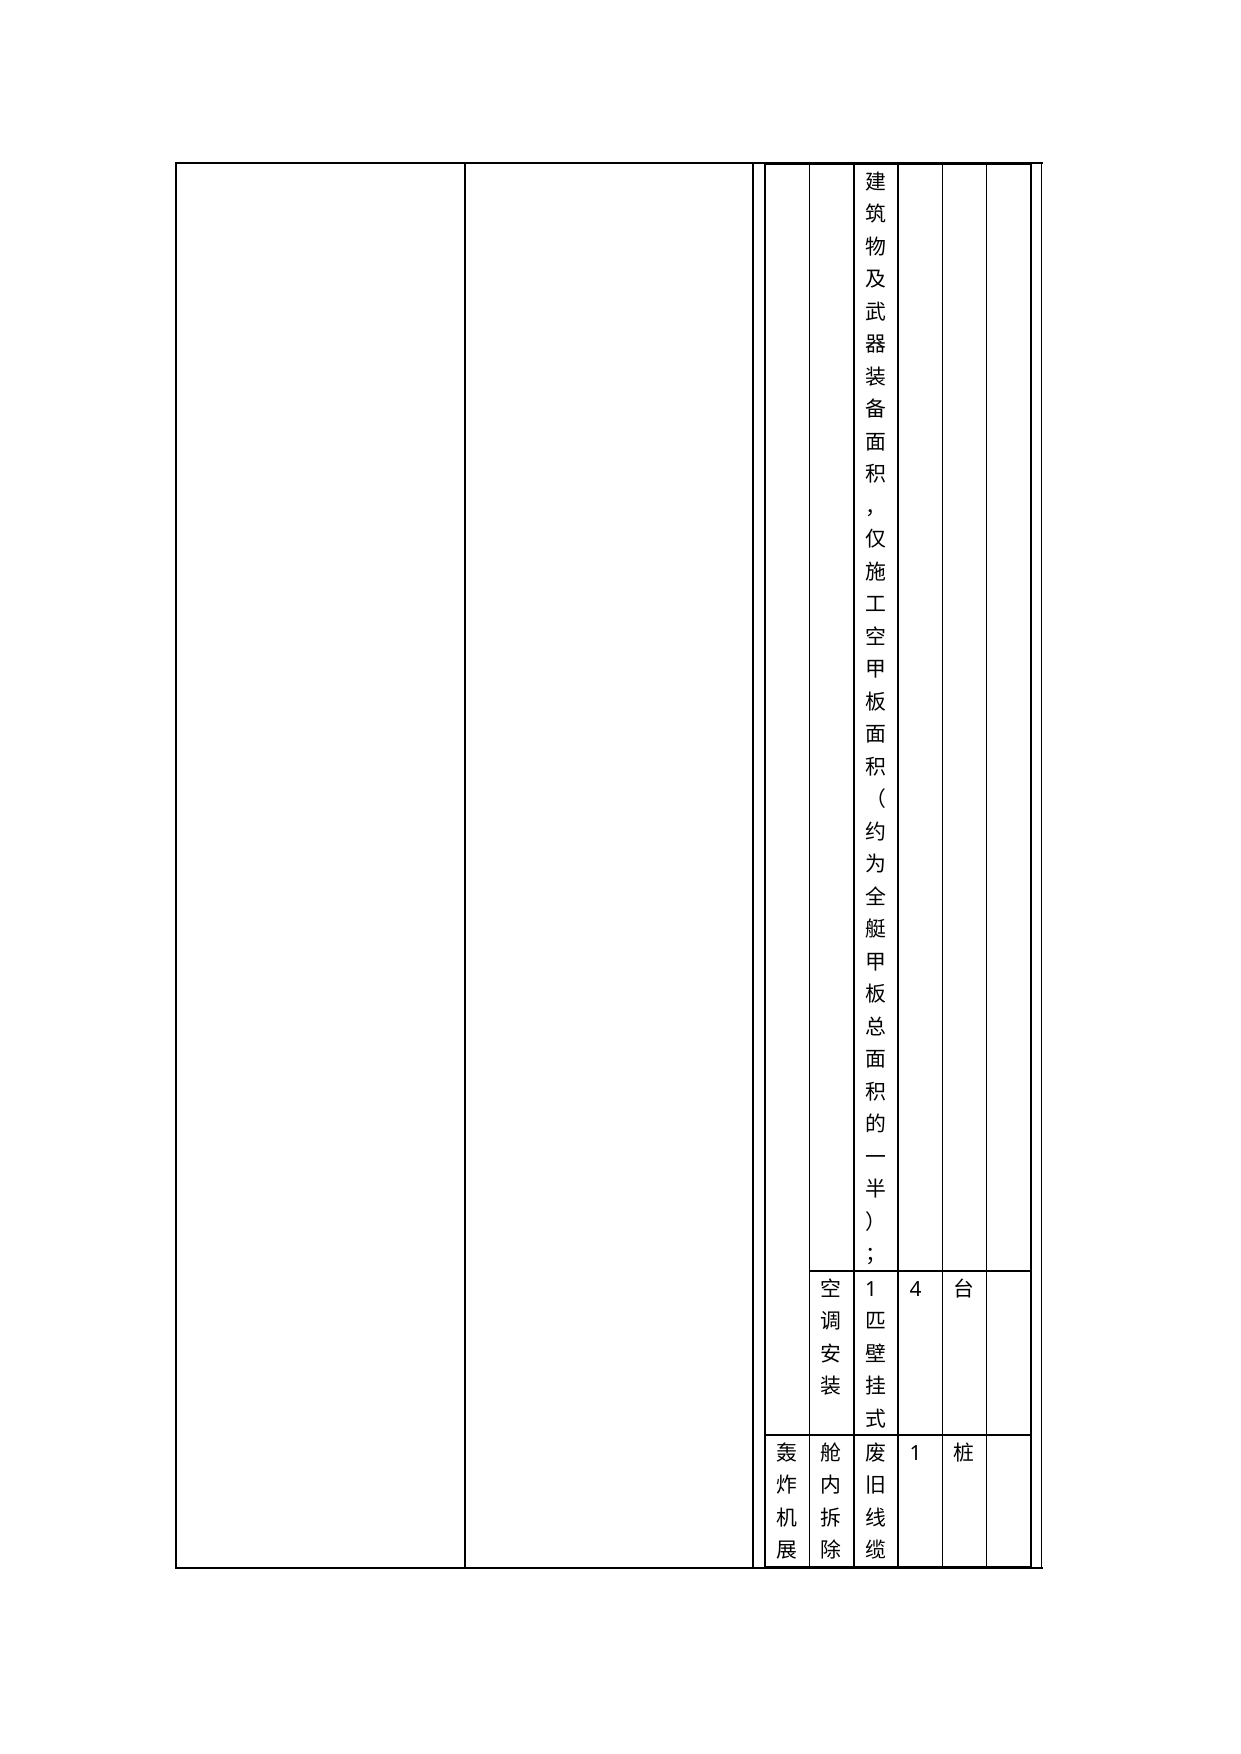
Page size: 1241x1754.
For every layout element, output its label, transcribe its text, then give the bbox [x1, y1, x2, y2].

table_cell ★ [466, 164, 752, 1567]
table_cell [899, 165, 942, 1270]
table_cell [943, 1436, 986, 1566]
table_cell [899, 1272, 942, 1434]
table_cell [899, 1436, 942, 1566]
table_cell 1 [177, 164, 464, 1567]
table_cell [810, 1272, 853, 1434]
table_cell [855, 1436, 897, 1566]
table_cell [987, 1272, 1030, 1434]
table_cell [943, 165, 986, 1270]
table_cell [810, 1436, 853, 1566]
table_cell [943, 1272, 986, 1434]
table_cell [855, 165, 897, 1270]
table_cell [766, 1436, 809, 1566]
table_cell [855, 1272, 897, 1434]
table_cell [987, 165, 1030, 1270]
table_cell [810, 165, 853, 1270]
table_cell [766, 165, 809, 1434]
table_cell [754, 164, 764, 1567]
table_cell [1032, 164, 1041, 1567]
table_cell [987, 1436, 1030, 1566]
